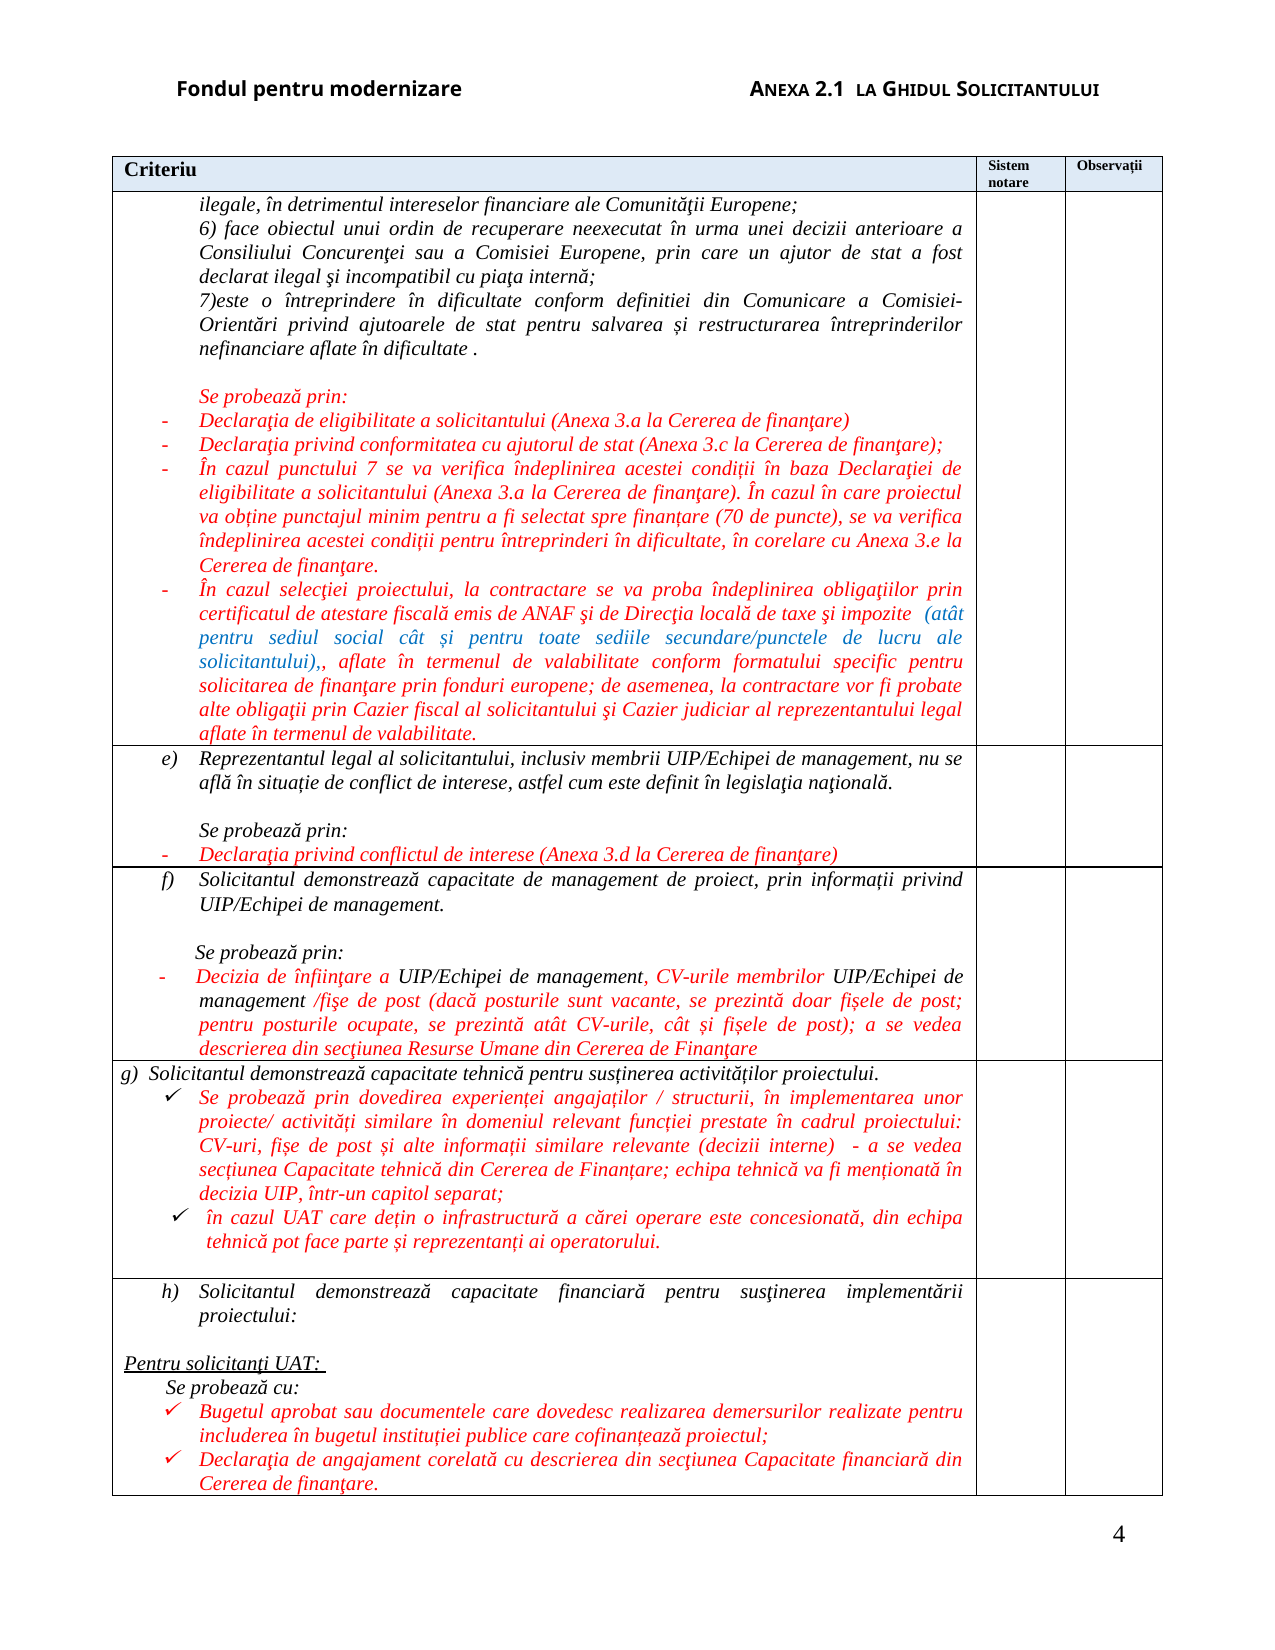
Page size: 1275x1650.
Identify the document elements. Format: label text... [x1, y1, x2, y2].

table_cell [1066, 1061, 1162, 1277]
table_cell [1066, 868, 1162, 1060]
table_cell [1066, 1279, 1162, 1495]
table_cell [977, 192, 1065, 745]
table_cell Solicitantul demonstrează capacitate tehnică pentru susținerea activităților proiectului. Se probează prin dovedirea experienței angajaților / structurii, în implementarea unor proiecte/ activități similare în domeniul relevant funcției prestate în cadrul proiectului: CV-uri, fișe de post și alte informații similare relevante (decizii interne) - a se vedea secțiunea Capacitate tehnică din Cererea de Finanțare; echipa tehnică va fi menționată în decizia UIP, într-un capitol separat; în cazul UAT care dețin o infrastructură a cărei operare este concesionată, din echipa tehnică pot face parte și reprezentanți ai operatorului. [113, 1061, 976, 1277]
table_cell [977, 1061, 1065, 1277]
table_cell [113, 192, 976, 745]
table_cell [977, 1279, 1065, 1495]
table_cell [1066, 192, 1162, 745]
table_cell [1066, 746, 1162, 866]
table_header Criteriu [113, 157, 976, 191]
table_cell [113, 1279, 976, 1495]
table_header Observații [1066, 157, 1162, 191]
table_cell Reprezentantul legal al solicitantului, inclusiv membrii UIP/Echipei de management, nu se află în situație de conflict de interese, astfel cum este definit în legislaţia naţională. Se probează prin: Declaraţia privind conflictul de interese (Anexa 3.d la Cererea de finanţare) [113, 746, 976, 866]
table_header Sistem notare [977, 157, 1065, 191]
table_cell [977, 746, 1065, 866]
table_cell Solicitantul demonstrează capacitate de management de proiect, prin informații privind UIP/Echipei de management. Se probează prin: - Decizia de înfiinţare a UIP/Echipei de management, CV-urile membrilor UIP/Echipei de management /fişe de post (dacă posturile sunt vacante, se prezintă doar fișele de post; pentru posturile ocupate, se prezintă atât CV-urile, cât și fișele de post); a se vedea descrierea din secţiunea Resurse Umane din Cererea de Finanţare [113, 868, 976, 1060]
table_cell [977, 868, 1065, 1060]
